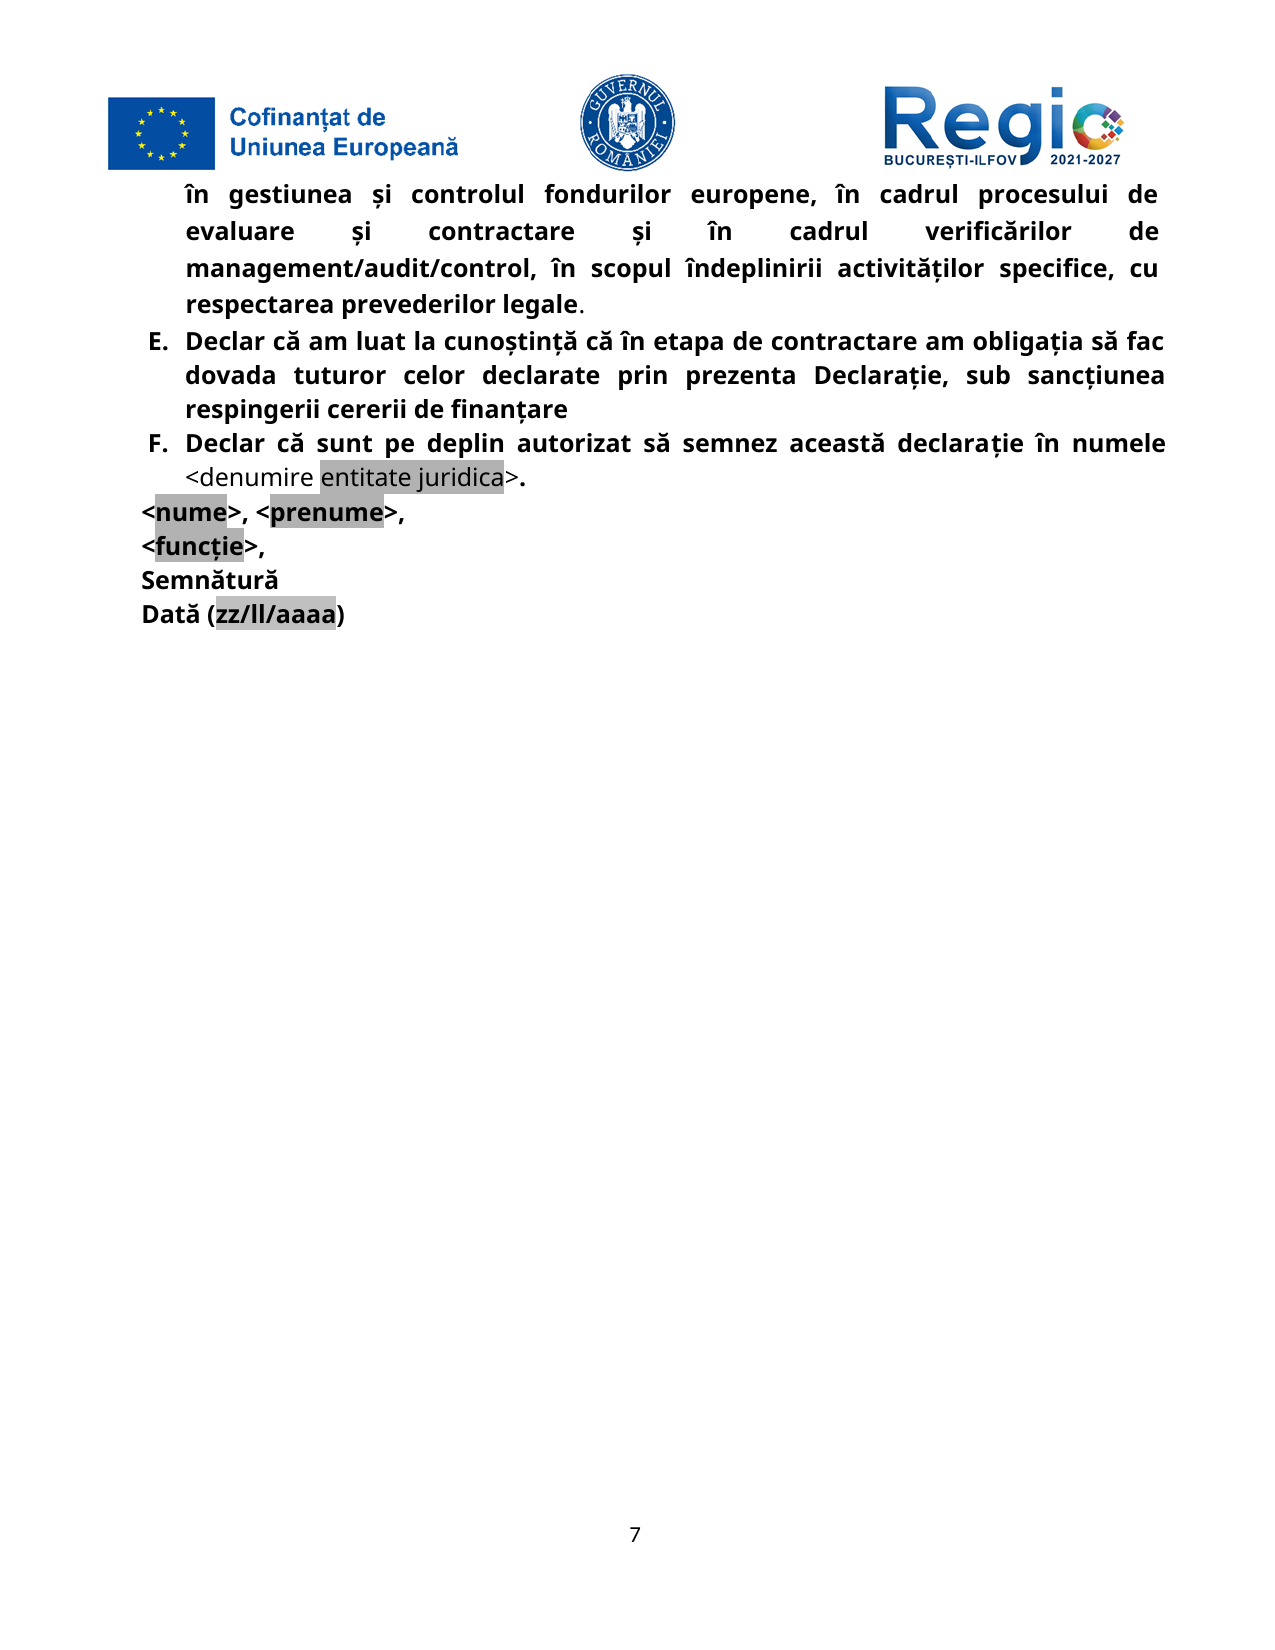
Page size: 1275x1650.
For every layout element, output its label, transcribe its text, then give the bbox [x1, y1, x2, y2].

list <nume>, <prenume>, [227, 494, 270, 528]
picture [103, 73, 1126, 177]
list <funcție>, [244, 528, 1167, 562]
list Semnătură [141, 562, 1167, 596]
list <nume>, <prenume>, [384, 494, 1167, 528]
list Dată (zz/ll/aaaa) [336, 596, 1167, 630]
list Declar că sunt pe deplin autorizat să semnez această declaraţie în numele <denumire entitate juridica>. [148, 426, 1167, 494]
list Dată (zz/ll/aaaa) [141, 596, 216, 630]
list Declar că am luat la cunoștință că în etapa de contractare am obligația să fac dovada tuturor celor declarate prin prezenta Declarație, sub sancțiunea respingerii cererii de finanțare [148, 324, 1167, 426]
